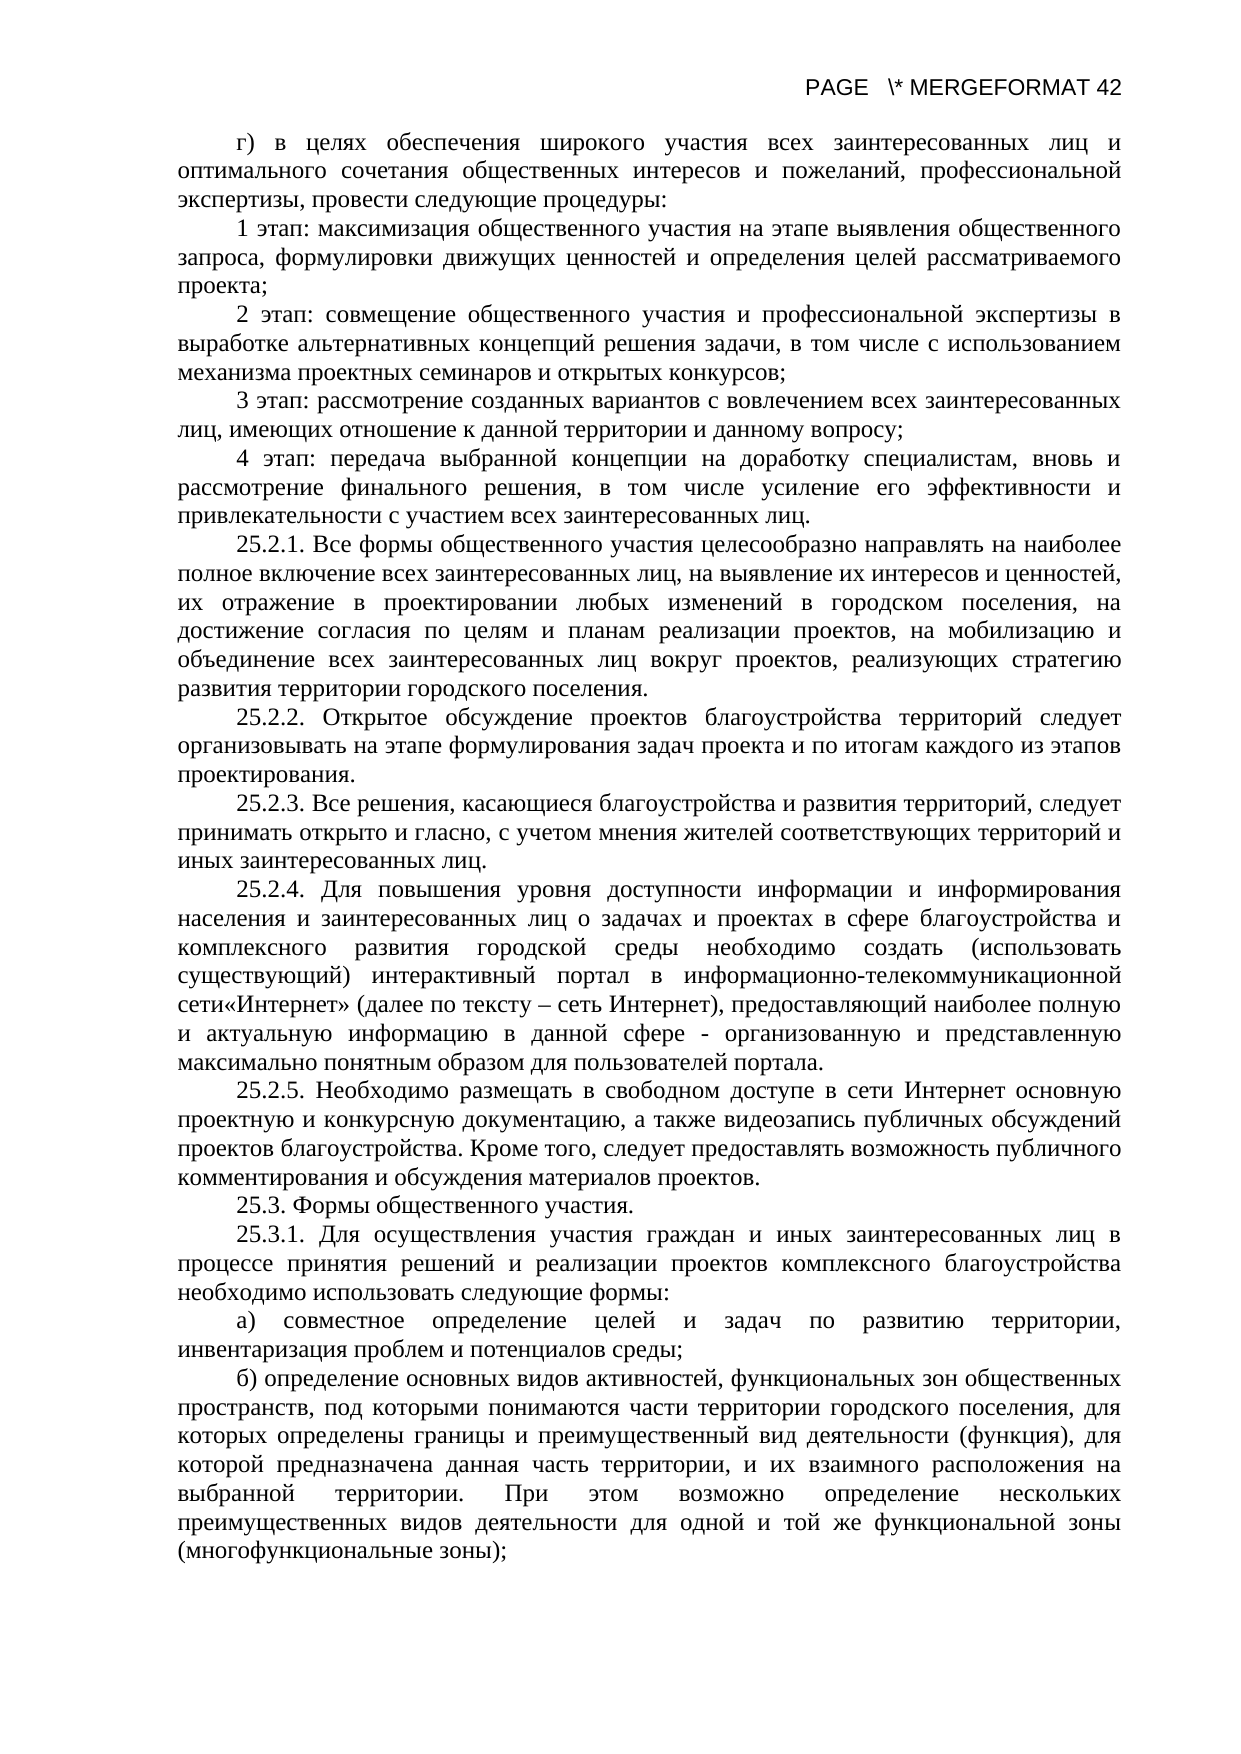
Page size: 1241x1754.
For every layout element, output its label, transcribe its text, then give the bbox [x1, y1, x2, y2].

text 25.2.5. Необходимо размещать в свободном доступе в сети Интернет основную проектную и конкурсную документацию, а также видеозапись публичных обсуждений проектов благоустройства. Кроме того, следует предоставлять возможность публичного комментирования и обсуждения материалов проектов. [177, 1075, 1122, 1190]
text 25.2.2. Открытое обсуждение проектов благоустройства территорий следует организовывать на этапе формулирования задач проекта и по итогам каждого из этапов проектирования. [177, 702, 1122, 788]
text 25.3.1. Для осуществления участия граждан и иных заинтересованных лиц в процессе принятия решений и реализации проектов комплексного благоустройства необходимо использовать следующие формы: [177, 1219, 1122, 1305]
text г) в целях обеспечения широкого участия всех заинтересованных лиц и оптимального сочетания общественных интересов и пожеланий, профессиональной экспертизы, провести следующие процедуры: [177, 127, 1122, 213]
text 25.2.4. Для повышения уровня доступности информации и информирования населения и заинтересованных лиц о задачах и проектах в сфере благоустройства и комплексного развития городской среды необходимо создать (использовать существующий) интерактивный портал в информационно-телекоммуникационной сети«Интернет» (далее по тексту – сеть Интернет), предоставляющий наиболее полную и актуальную информацию в данной сфере - организованную и представленную максимально понятным образом для пользователей портала. [177, 874, 1122, 1075]
text 1 этап: максимизация общественного участия на этапе выявления общественного запроса, формулировки движущих ценностей и определения целей рассматриваемого проекта; [177, 213, 1122, 299]
text 25.2.1. Все формы общественного участия целесообразно направлять на наиболее полное включение всех заинтересованных лиц, на выявление их интересов и ценностей, их отражение в проектировании любых изменений в городском поселения, на достижение согласия по целям и планам реализации проектов, на мобилизацию и объединение всех заинтересованных лиц вокруг проектов, реализующих стратегию развития территории городского поселения. [177, 529, 1122, 702]
text 25.2.3. Все решения, касающиеся благоустройства и развития территорий, следует принимать открыто и гласно, с учетом мнения жителей соответствующих территорий и иных заинтересованных лиц. [177, 788, 1122, 874]
text 3 этап: рассмотрение созданных вариантов с вовлечением всех заинтересованных лиц, имеющих отношение к данной территории и данному вопросу; [177, 385, 1122, 443]
text 25.3. Формы общественного участия. [177, 1190, 1122, 1219]
text 4 этап: передача выбранной концепции на доработку специалистам, вновь и рассмотрение финального решения, в том числе усиление его эффективности и привлекательности с участием всех заинтересованных лиц. [177, 443, 1122, 529]
text б) определение основных видов активностей, функциональных зон общественных пространств, под которыми понимаются части территории городского поселения, для которых определены границы и преимущественный вид деятельности (функция), для которой предназначена данная часть территории, и их взаимного расположения на выбранной территории. При этом возможно определение нескольких преимущественных видов деятельности для одной и той же функциональной зоны (многофункциональные зоны); [177, 1363, 1122, 1564]
text 2 этап: совмещение общественного участия и профессиональной экспертизы в выработке альтернативных концепций решения задачи, в том числе с использованием механизма проектных семинаров и открытых конкурсов; [177, 299, 1122, 385]
text а) совместное определение целей и задач по развитию территории, инвентаризация проблем и потенциалов среды; [177, 1305, 1122, 1363]
